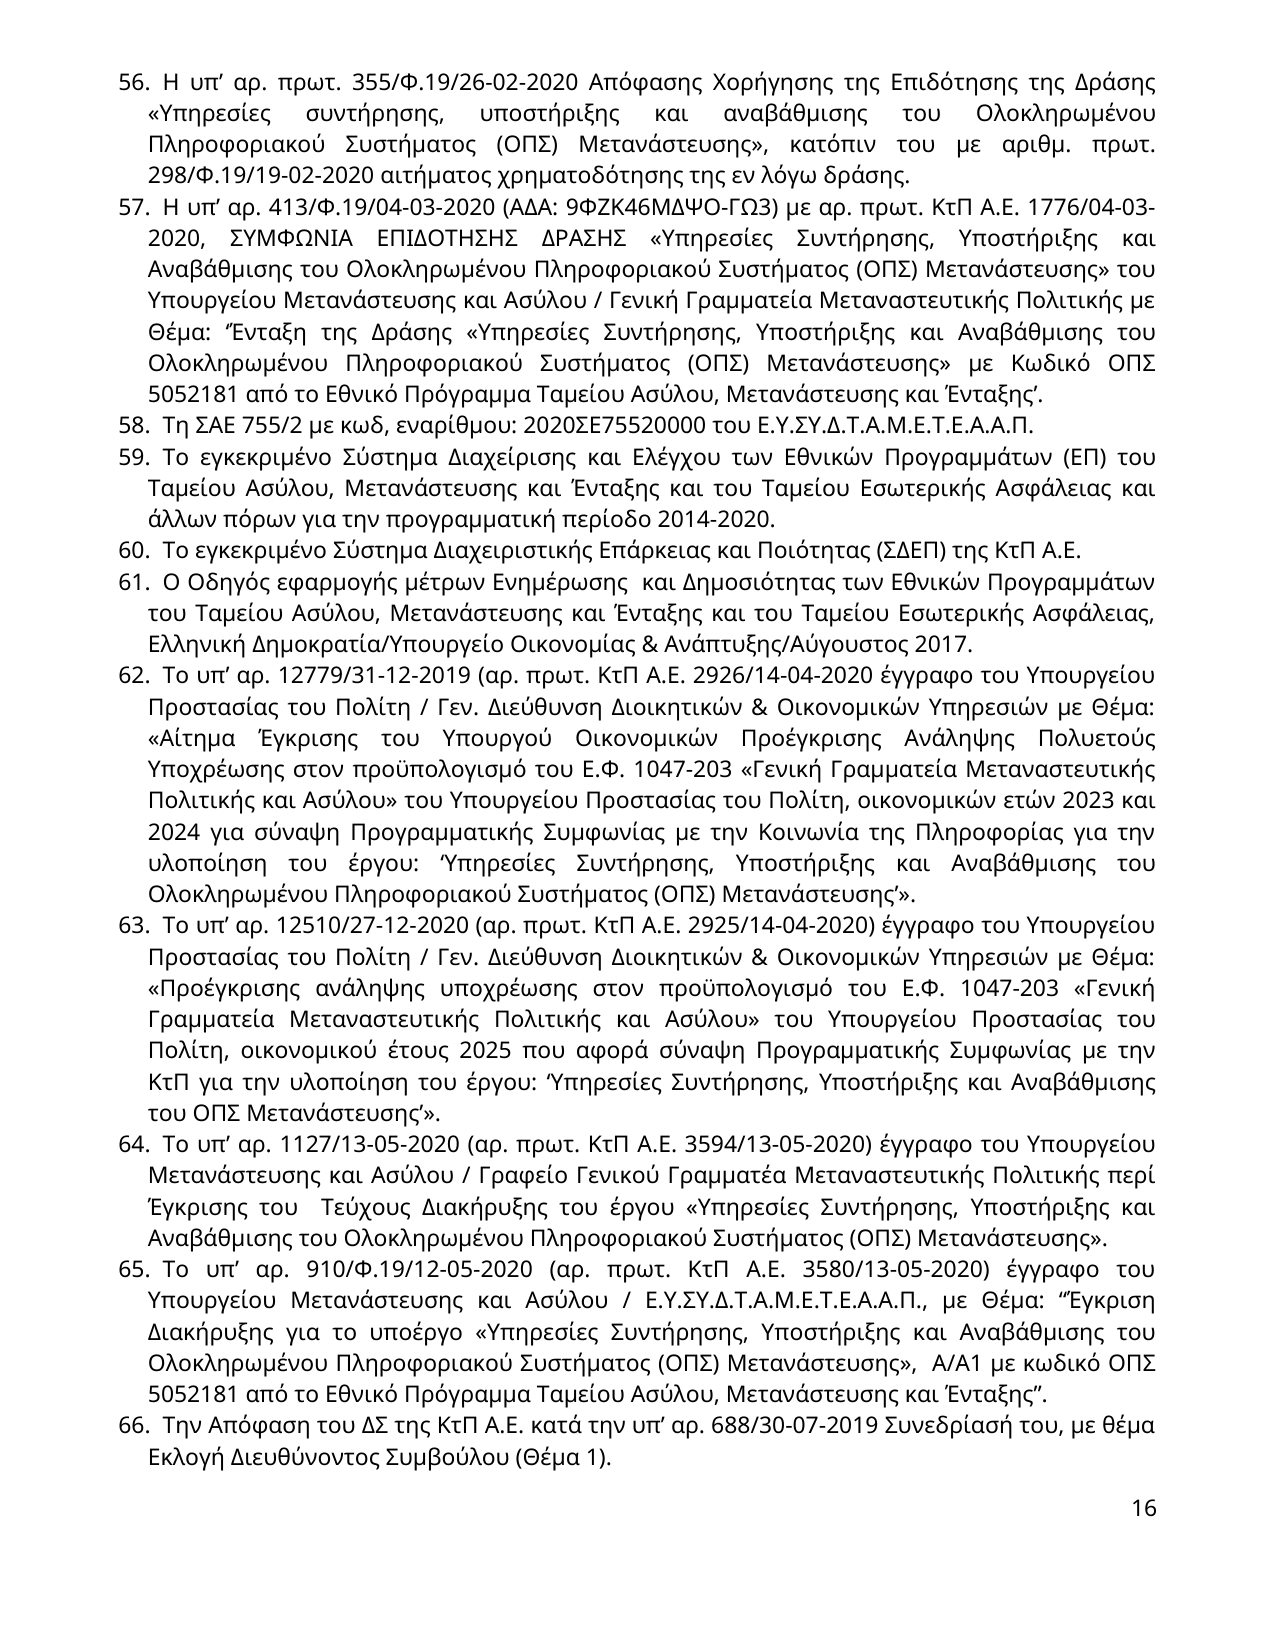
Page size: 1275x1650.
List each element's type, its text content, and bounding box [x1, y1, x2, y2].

list Την Απόφαση του ΔΣ της ΚτΠ Α.Ε. κατά την υπ’ αρ. 688/30-07-2019 Συνεδρίασή του, με θέμα Εκλογή Διευθύνοντος Συμβούλου (Θέμα 1). [118, 1409, 1157, 1472]
list Τη ΣΑΕ 755/2 με κωδ, εναρίθμου: 2020ΣΕ75520000 του Ε.Υ.ΣΥ.Δ.Τ.Α.Μ.Ε.Τ.Ε.Α.Α.Π. [118, 409, 1157, 441]
list Η υπ’ αρ. πρωτ. 355/Φ.19/26-02-2020 Απόφασης Χορήγησης της Επιδότησης της Δράσης «Υπηρεσίες συντήρησης, υποστήριξης και αναβάθμισης του Ολοκληρωμένου Πληροφοριακού Συστήματος (ΟΠΣ) Μετανάστευσης», κατόπιν του με αριθμ. πρωτ. 298/Φ.19/19-02-2020 αιτήματος χρηματοδότησης της εν λόγω δράσης. [118, 66, 1157, 191]
list Το εγκεκριμένο Σύστημα Διαχειριστικής Επάρκειας και Ποιότητας (ΣΔΕΠ) της KτΠ Α.Ε. [118, 534, 1157, 566]
list Το εγκεκριμένο Σύστημα Διαχείρισης και Ελέγχου των Εθνικών Προγραμμάτων (ΕΠ) του Ταμείου Ασύλου, Μετανάστευσης και Ένταξης και του Ταμείου Εσωτερικής Ασφάλειας και άλλων πόρων για την προγραμματική περίοδο 2014-2020. [118, 441, 1157, 534]
list Ο Οδηγός εφαρμογής μέτρων Ενημέρωσης και Δημοσιότητας των Εθνικών Προγραμμάτων του Ταμείου Ασύλου, Μετανάστευσης και Ένταξης και του Ταμείου Εσωτερικής Ασφάλειας, Ελληνική Δημοκρατία/Υπουργείο Οικονομίας & Ανάπτυξης/Αύγουστος 2017. [118, 566, 1157, 659]
list Το υπ’ αρ. 910/Φ.19/12-05-2020 (αρ. πρωτ. ΚτΠ Α.Ε. 3580/13-05-2020) έγγραφο του Υπουργείου Μετανάστευσης και Ασύλου / Ε.Υ.ΣΥ.Δ.Τ.Α.Μ.Ε.Τ.Ε.Α.Α.Π., με Θέμα: “Έγκριση Διακήρυξης για το υποέργο «Υπηρεσίες Συντήρησης, Υποστήριξης και Aναβάθμισης του Ολοκληρωμένου Πληροφοριακού Συστήματος (ΟΠΣ) Μετανάστευσης», Α/Α1 με κωδικό ΟΠΣ 5052181 από το Εθνικό Πρόγραμμα Ταμείου Ασύλου, Μετανάστευσης και Ένταξης”. [118, 1253, 1157, 1409]
list Η υπ’ αρ. 413/Φ.19/04-03-2020 (ΑΔΑ: 9ΦΖΚ46ΜΔΨΟ-ΓΩ3) με αρ. πρωτ. ΚτΠ Α.Ε. 1776/04-03-2020, ΣΥΜΦΩΝΙΑ ΕΠΙΔΟΤΗΣΗΣ ΔΡΑΣΗΣ «Υπηρεσίες Συντήρησης, Υποστήριξης και Αναβάθμισης του Ολοκληρωμένου Πληροφοριακού Συστήματος (ΟΠΣ) Μετανάστευσης» του Υπουργείου Μετανάστευσης και Ασύλου / Γενική Γραμματεία Μεταναστευτικής Πολιτικής με Θέμα: ‘Ένταξη της Δράσης «Υπηρεσίες Συντήρησης, Υποστήριξης και Αναβάθμισης του Ολοκληρωμένου Πληροφοριακού Συστήματος (ΟΠΣ) Μετανάστευσης» με Κωδικό ΟΠΣ 5052181 από το Εθνικό Πρόγραμμα Ταμείου Ασύλου, Μετανάστευσης και Ένταξης’. [118, 191, 1157, 409]
list Το υπ’ αρ. 1127/13-05-2020 (αρ. πρωτ. ΚτΠ Α.Ε. 3594/13-05-2020) έγγραφο του Υπουργείου Μετανάστευσης και Ασύλου / Γραφείο Γενικού Γραμματέα Μεταναστευτικής Πολιτικής περί Έγκρισης του Τεύχους Διακήρυξης του έργου «Υπηρεσίες Συντήρησης, Υποστήριξης και Aναβάθμισης του Ολοκληρωμένου Πληροφοριακού Συστήματος (ΟΠΣ) Μετανάστευσης». [118, 1128, 1157, 1253]
list Το υπ’ αρ. 12510/27-12-2020 (αρ. πρωτ. ΚτΠ Α.Ε. 2925/14-04-2020) έγγραφο του Υπουργείου Προστασίας του Πολίτη / Γεν. Διεύθυνση Διοικητικών & Οικονομικών Υπηρεσιών με Θέμα: «Προέγκρισης ανάληψης υποχρέωσης στον προϋπολογισμό του Ε.Φ. 1047-203 «Γενική Γραμματεία Μεταναστευτικής Πολιτικής και Ασύλου» του Υπουργείου Προστασίας του Πολίτη, οικονομικού έτους 2025 που αφορά σύναψη Προγραμματικής Συμφωνίας με την ΚτΠ για την υλοποίηση του έργου: ‘Υπηρεσίες Συντήρησης, Υποστήριξης και Aναβάθμισης του ΟΠΣ Μετανάστευσης’». [118, 909, 1157, 1128]
list Το υπ’ αρ. 12779/31-12-2019 (αρ. πρωτ. ΚτΠ Α.Ε. 2926/14-04-2020 έγγραφο του Υπουργείου Προστασίας του Πολίτη / Γεν. Διεύθυνση Διοικητικών & Οικονομικών Υπηρεσιών με Θέμα: «Αίτημα Έγκρισης του Υπουργού Οικονομικών Προέγκρισης Ανάληψης Πολυετούς Υποχρέωσης στον προϋπολογισμό του Ε.Φ. 1047-203 «Γενική Γραμματεία Μεταναστευτικής Πολιτικής και Ασύλου» του Υπουργείου Προστασίας του Πολίτη, οικονομικών ετών 2023 και 2024 για σύναψη Προγραμματικής Συμφωνίας με την Κοινωνία της Πληροφορίας για την υλοποίηση του έργου: ‘Υπηρεσίες Συντήρησης, Υποστήριξης και Aναβάθμισης του Ολοκληρωμένου Πληροφοριακού Συστήματος (ΟΠΣ) Μετανάστευσης’». [118, 659, 1157, 909]
